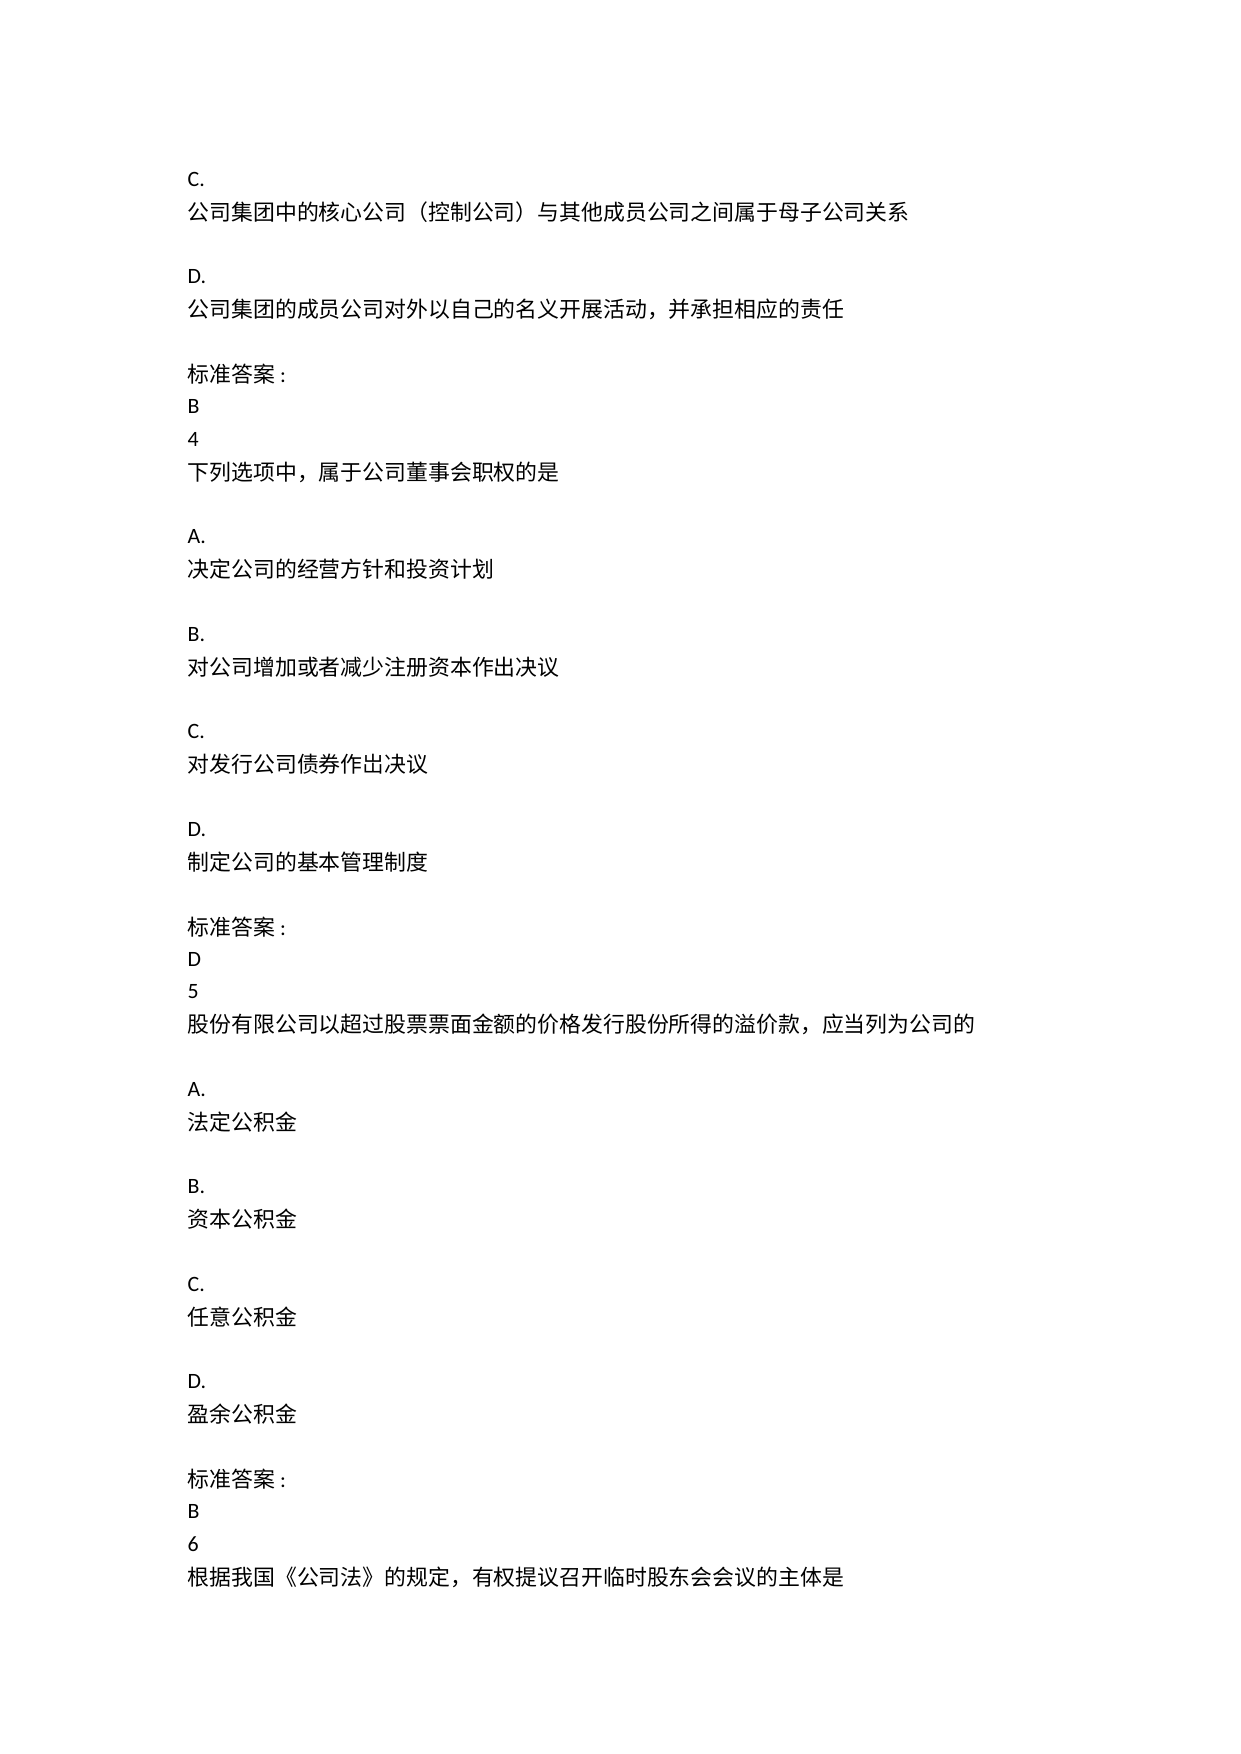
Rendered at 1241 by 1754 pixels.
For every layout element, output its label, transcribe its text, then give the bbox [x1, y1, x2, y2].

text 制定公司的基本管理制度 [187, 844, 1053, 877]
text A. [187, 1072, 1053, 1104]
text 标准答案 : [187, 357, 1053, 389]
text D [187, 942, 1053, 974]
text 对公司增加或者减少注册资本作出决议 [187, 649, 1053, 682]
text 公司集团中的核心公司（控制公司）与其他成员公司之间属于母子公司关系 [187, 194, 1053, 227]
text 任意公积金 [187, 1299, 1053, 1332]
text 5 [187, 974, 1053, 1007]
text 决定公司的经营方针和投资计划 [187, 552, 1053, 584]
text 对发行公司债券作岀决议 [187, 747, 1053, 779]
text A. [187, 519, 1053, 552]
text C. [187, 714, 1053, 747]
text B. [187, 1169, 1053, 1202]
text B [187, 1494, 1053, 1527]
text 标准答案 : [187, 909, 1053, 942]
text C. [187, 162, 1053, 194]
text D. [187, 1364, 1053, 1397]
text 盈余公积金 [187, 1397, 1053, 1429]
text B [187, 389, 1053, 422]
text 股份有限公司以超过股票票面金额的价格发行股份所得的溢价款，应当列为公司的 [187, 1007, 1053, 1039]
text 公司集团的成员公司对外以自己的名义开展活动，并承担相应的责任 [187, 292, 1053, 324]
text 4 [187, 422, 1053, 454]
text 下列选项中，属于公司董事会职权的是 [187, 454, 1053, 487]
text C. [187, 1267, 1053, 1299]
text 资本公积金 [187, 1202, 1053, 1234]
text 法定公积金 [187, 1104, 1053, 1137]
text B. [187, 617, 1053, 649]
text D. [187, 259, 1053, 292]
text 标准答案 : [187, 1462, 1053, 1494]
text D. [187, 812, 1053, 844]
text 根据我国《公司法》的规定，有权提议召开临时股东会会议的主体是 [187, 1559, 1053, 1592]
text 6 [187, 1527, 1053, 1559]
